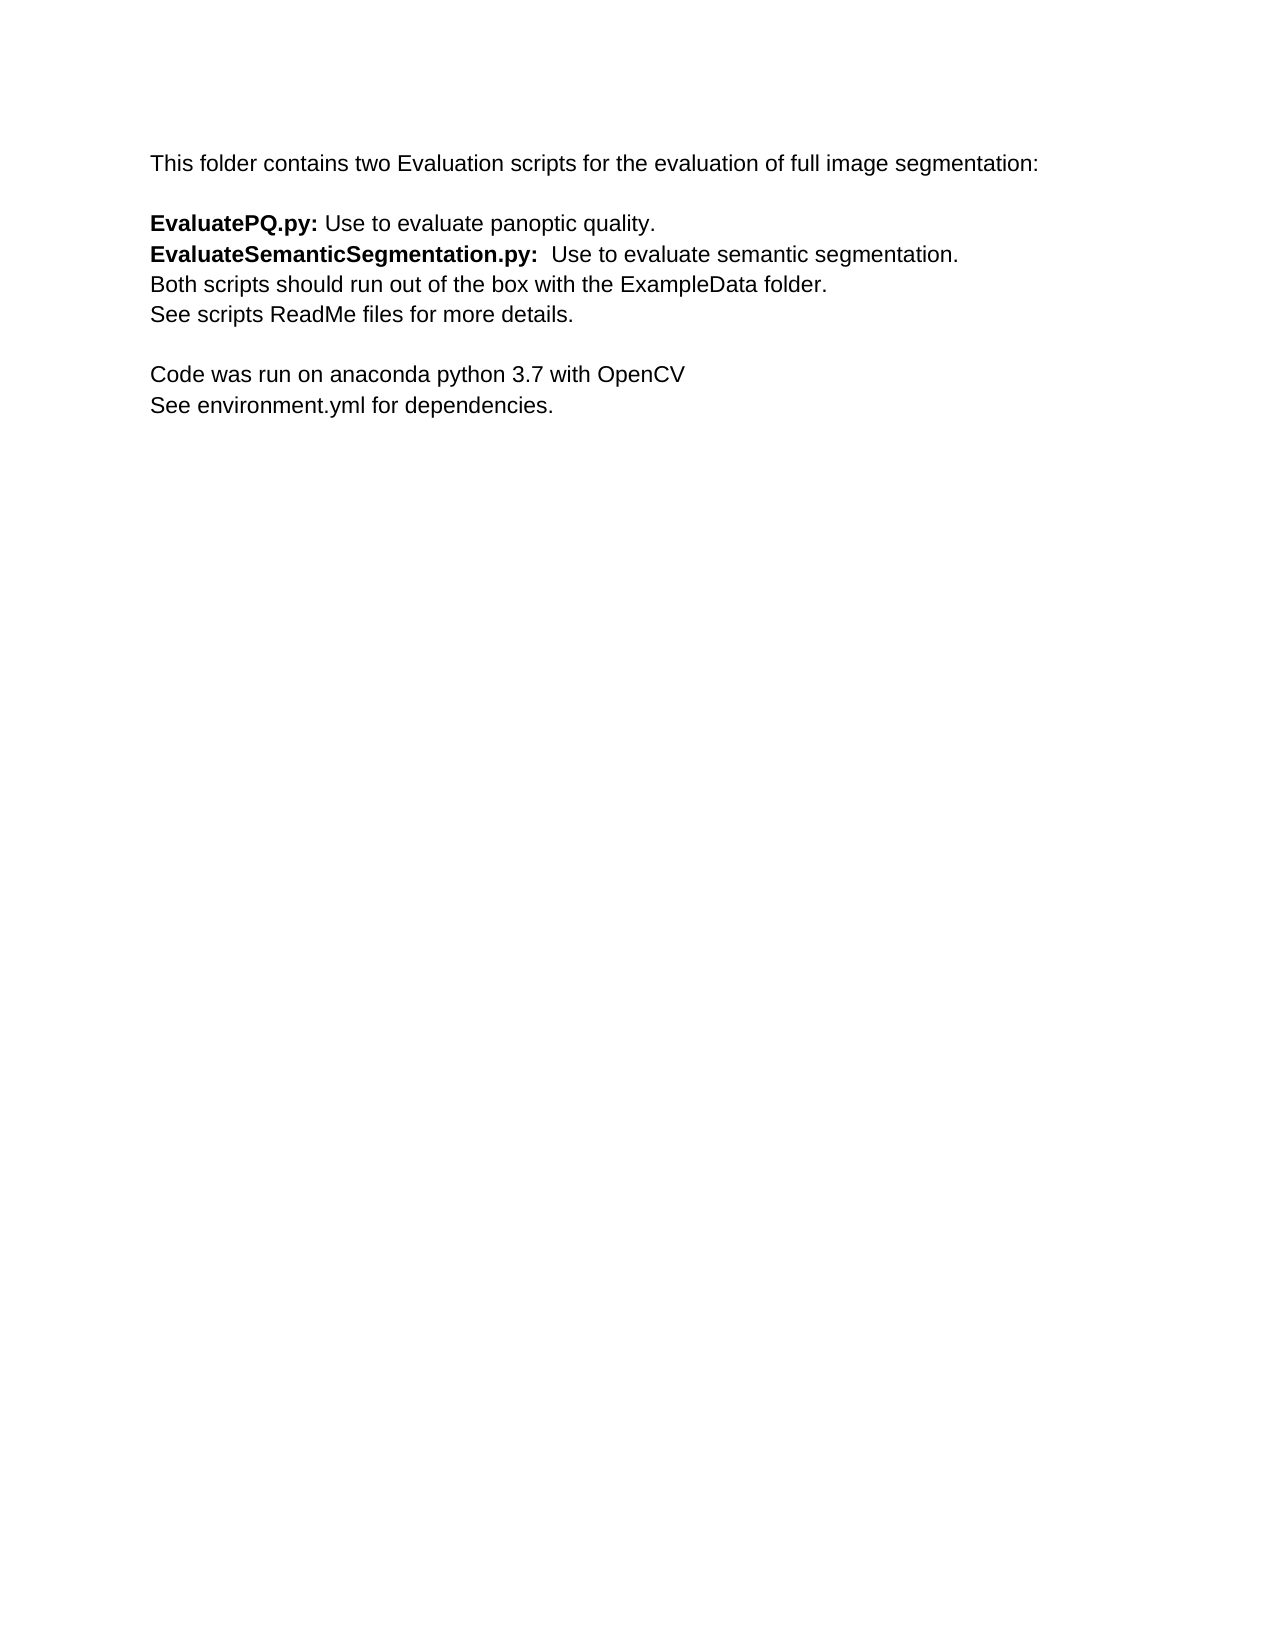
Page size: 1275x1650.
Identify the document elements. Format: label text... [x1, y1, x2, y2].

text See environment.yml for dependencies. [150, 392, 1125, 418]
text Both scripts should run out of the box with the ExampleData folder. [150, 271, 1125, 297]
text See scripts ReadMe files for more details. [150, 301, 1125, 327]
text EvaluatePQ.py: Use to evaluate panoptic quality. [150, 210, 1125, 237]
text This folder contains two Evaluation scripts for the evaluation of full image segmentation: [150, 150, 1125, 176]
text Code was run on anaconda python 3.7 with OpenCV [150, 361, 1125, 388]
text EvaluateSemanticSegmentation.py: Use to evaluate semantic segmentation. [150, 241, 1125, 267]
